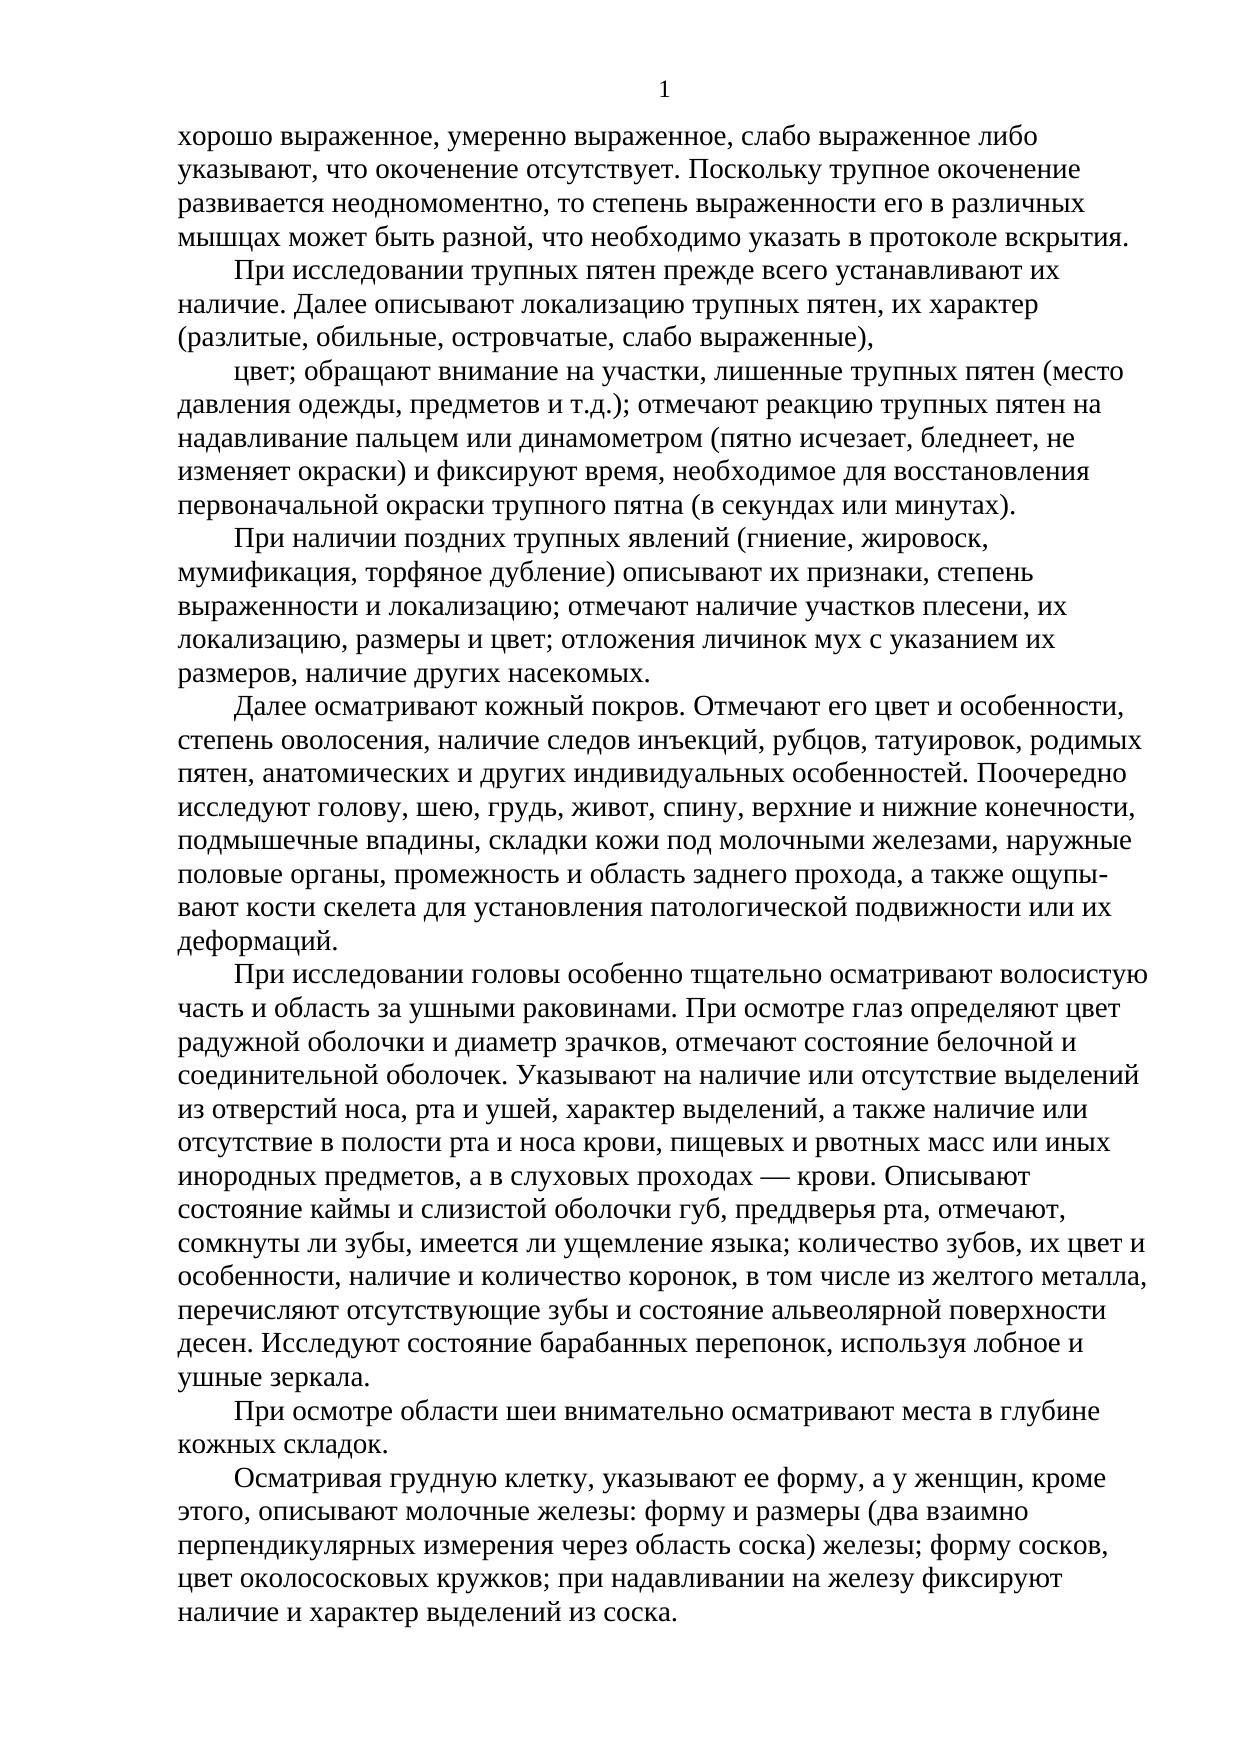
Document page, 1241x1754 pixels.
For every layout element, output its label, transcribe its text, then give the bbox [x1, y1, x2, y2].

text Осматривая грудную клетку, указывают ее форму, а у женщин, кроме этого, описывают молочные железы: форму и размеры (два взаимно перпендикулярных измерения через область соска) железы; форму сосков, цвет околососковых кружков; при надавливании на железу фиксируют наличие и характер выделений из соска. [177, 1460, 1152, 1627]
text При исследовании головы особенно тщательно осматривают волосистую часть и область за ушными раковинами. При осмотре глаз определяют цвет радужной оболочки и диаметр зрачков, отмечают состояние белочной и соединительной оболочек. Указывают на наличие или отсутствие выделений из отверстий носа, рта и ушей, характер выделений, а также наличие или отсутствие в полости рта и носа крови, пищевых и рвотных масс или иных инородных предметов, а в слуховых проходах — крови. Описывают состояние каймы и слизистой оболочки губ, преддверья рта, отмечают, сомкнуты ли зубы, имеется ли ущемление языка; количество зубов, их цвет и особенности, наличие и количество коронок, в том числе из желтого металла, перечисляют отсутствующие зубы и состояние альвеолярной поверхности десен. Исследуют состояние барабанных перепонок, используя лобное и ушные зеркала. [177, 957, 1152, 1393]
text При исследовании трупных пятен прежде всего устанавливают их наличие. Далее описывают локализацию трупных пятен, их характер (разлитые, обильные, островчатые, слабо выраженные), [177, 252, 1152, 353]
text Далее осматривают кожный покров. Отмечают его цвет и особенности, степень оволосения, наличие следов инъекций, рубцов, татуировок, родимых пятен, анатомических и других индивидуальных особенностей. Поочередно исследуют голову, шею, грудь, живот, спину, верхние и нижние конечности, подмышечные впадины, складки кожи под молочными железами, наружные половые органы, промежность и область заднего прохода, а также ощупывают кости скелета для установления патологической подвижности или их деформаций. [177, 688, 1152, 957]
text При наличии поздних трупных явлений (гниение, жировоск, мумификация, торфяное дубление) описывают их признаки, степень выраженности и локализацию; отмечают наличие участков плесени, их локализацию, размеры и цвет; отложения личинок мух с указанием их размеров, наличие других насекомых. [177, 521, 1152, 688]
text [177, 118, 1152, 252]
text цвет; обращают внимание на участки, лишенные трупных пятен (место давления одежды, предметов и т.д.); отмечают реакцию трупных пятен на надавливание пальцем или динамометром (пятно исчезает, бледнеет, не изменяет окраски) и фиксируют время, необходимое для восстановления первоначальной окраски трупного пятна (в секундах или минутах). [177, 353, 1152, 521]
text При осмотре области шеи внимательно осматривают места в глубине кожных складок. [177, 1393, 1152, 1460]
